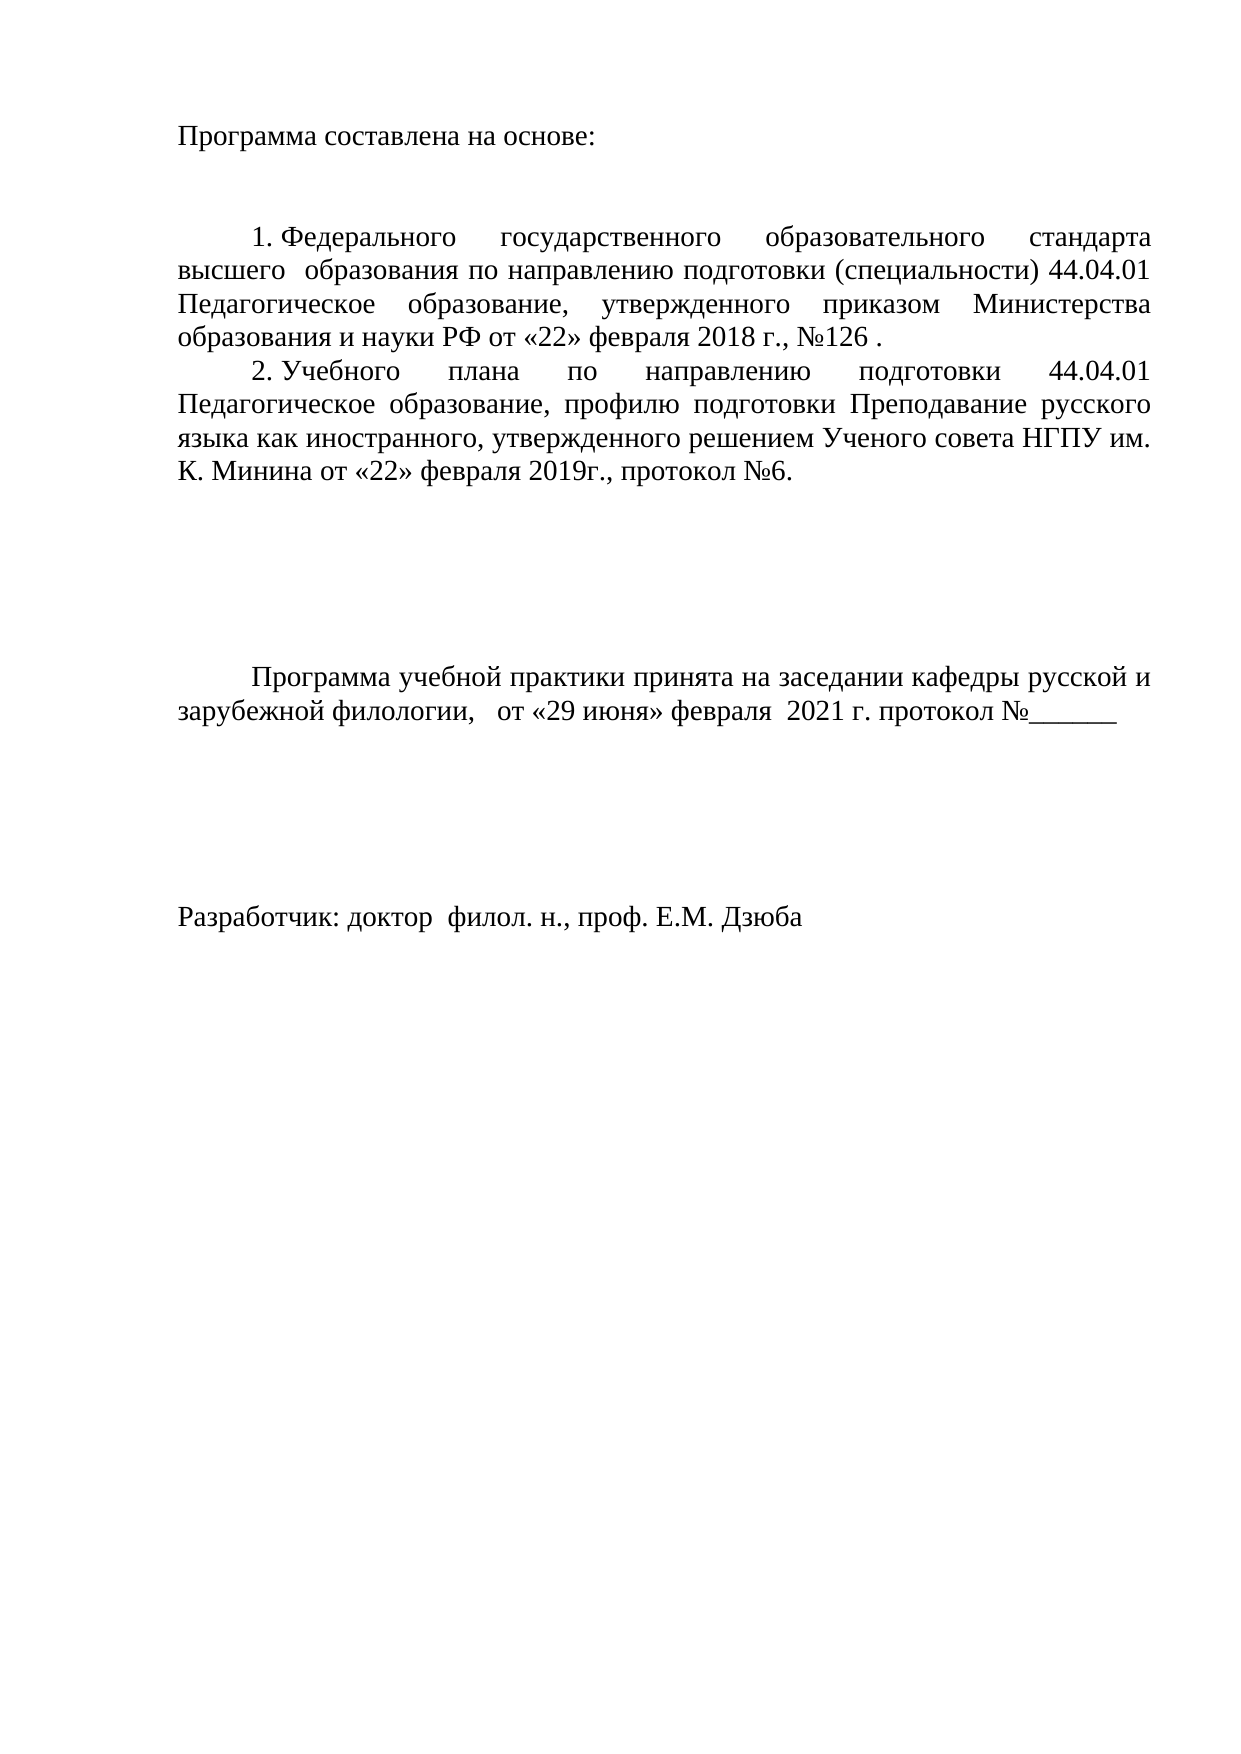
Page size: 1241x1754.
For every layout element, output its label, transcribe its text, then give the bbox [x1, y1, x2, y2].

list Федерального государственного образовательного стандарта высшего образования по направлению подготовки (специальности) 44.04.01 Педагогическое образование, утвержденного приказом Министерства образования и науки РФ от «22» февраля 2018 г., №126 . [177, 219, 1152, 353]
text Программа учебной практики принята на заседании кафедры русской и зарубежной филологии, от «29 июня» февраля 2021 г. протокол №______ [177, 659, 1152, 727]
list Учебного плана по направлению подготовки 44.04.01 Педагогическое образование, профилю подготовки Преподавание русского языка как иностранного, утвержденного решением Ученого совета НГПУ им. К. Минина от «22» февраля 2019г., протокол №6. [177, 353, 1152, 487]
text Разработчик: доктор филол. н., проф. Е.М. Дзюба [177, 899, 1152, 933]
text Программа составлена на основе: [177, 118, 1152, 152]
